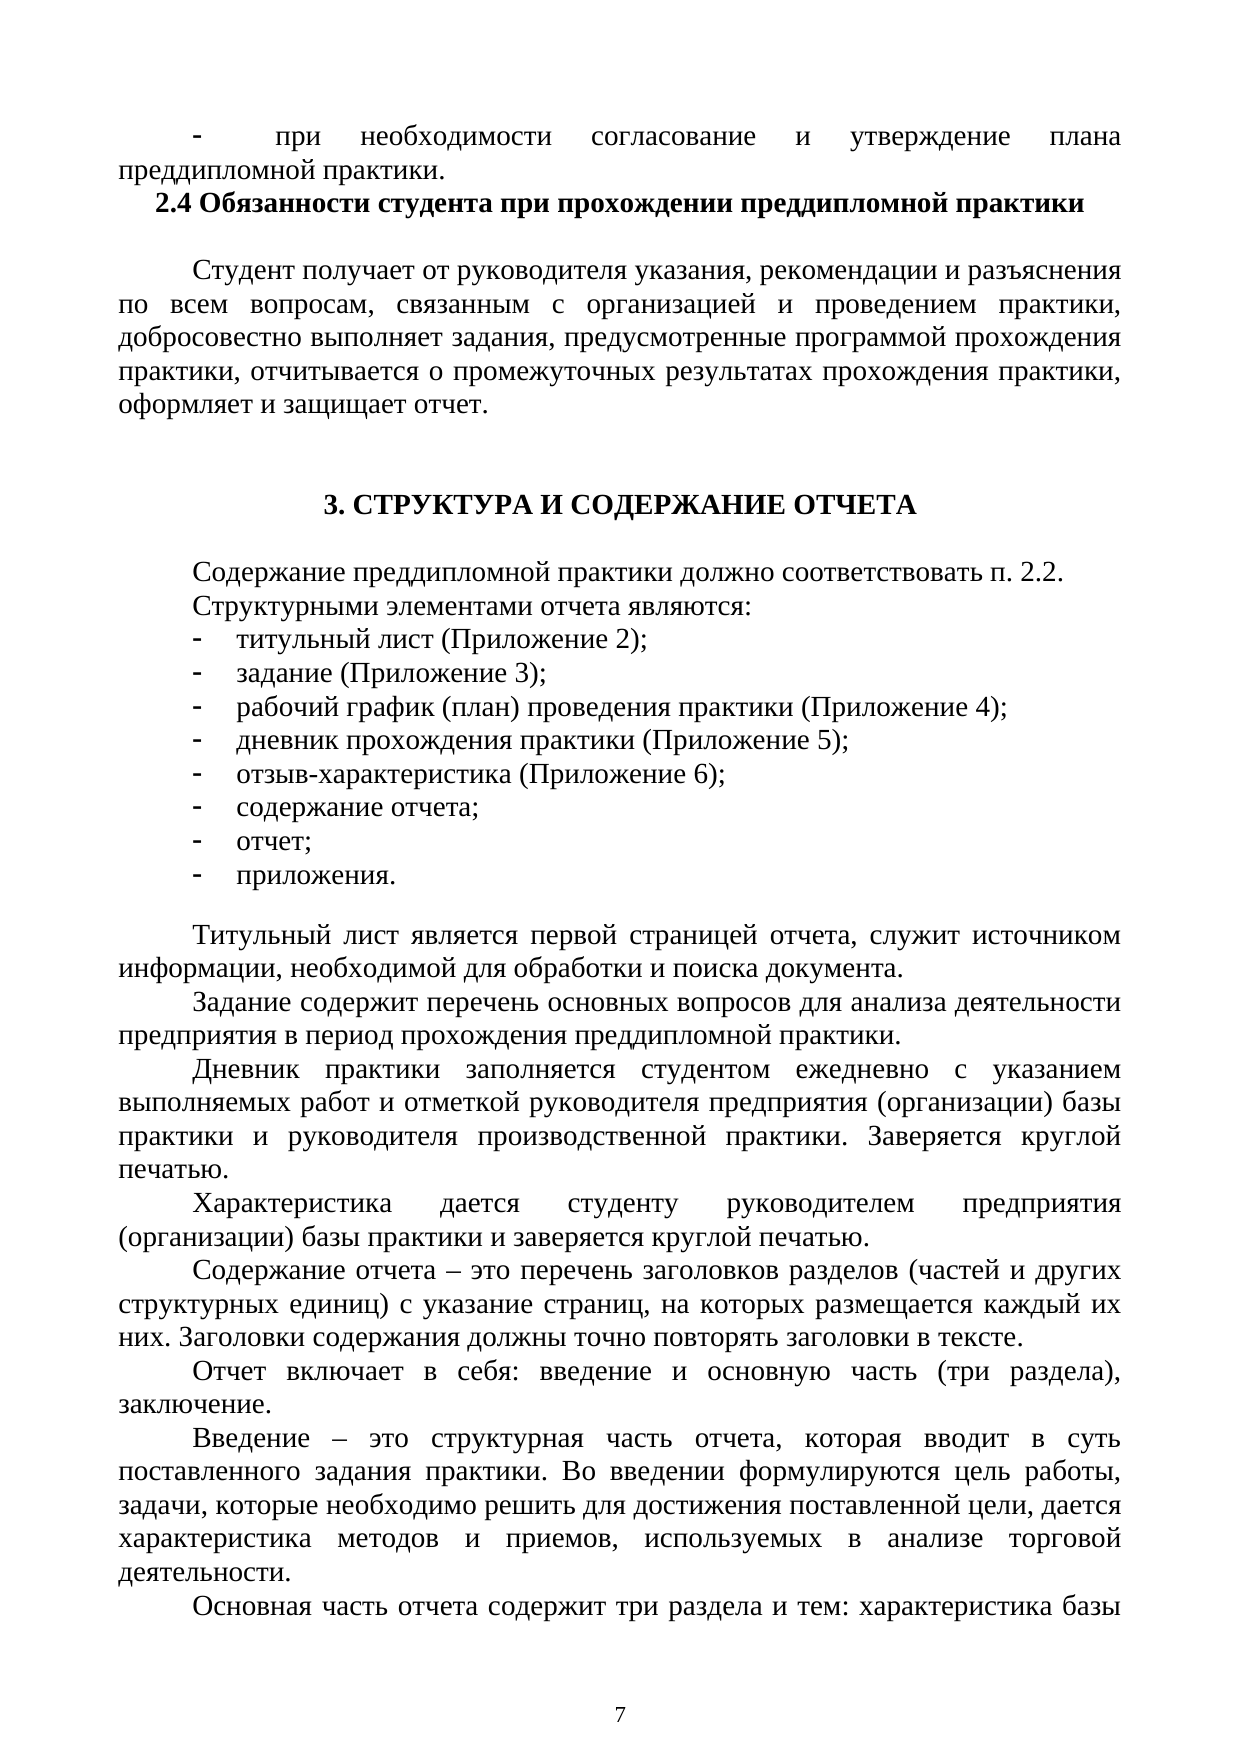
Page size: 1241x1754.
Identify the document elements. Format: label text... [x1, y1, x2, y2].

subtitle Структурными элементами отчета являются: [118, 588, 1122, 621]
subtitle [118, 1588, 1122, 1621]
subtitle отзыв-характеристика (Приложение 6); [118, 756, 1122, 789]
subtitle Содержание отчета – это перечень заголовков разделов (частей и других структурных единиц) с указание страниц, на которых размещается каждый их них. Заголовки содержания должны точно повторять заголовки в тексте. [118, 1252, 1122, 1353]
subtitle дневник прохождения практики (Приложение 5); [118, 722, 1122, 756]
subtitle Отчет включает в себя: введение и основную часть (три раздела), заключение. [118, 1353, 1122, 1420]
subtitle Задание содержит перечень основных вопросов для анализа деятельности предприятия в период прохождения преддипломной практики. [118, 984, 1122, 1051]
subtitle отчет; [118, 823, 1122, 857]
subtitle Дневник практики заполняется студентом ежедневно с указанием выполняемых работ и отметкой руководителя предприятия (организации) базы практики и руководителя производственной практики. Заверяется круглой печатью. [118, 1051, 1122, 1185]
subtitle приложения. [118, 857, 1122, 891]
subtitle титульный лист (Приложение 2); [118, 621, 1122, 655]
subtitle Содержание преддипломной практики должно соответствовать п. 2.2. [118, 554, 1122, 588]
subtitle Характеристика дается студенту руководителем предприятия (организации) базы практики и заверяется круглой печатью. [118, 1185, 1122, 1252]
subtitle рабочий график (план) проведения практики (Приложение 4); [118, 689, 1122, 722]
subtitle Студент получает от руководителя указания, рекомендации и разъяснения по всем вопросам, связанным с организацией и проведением практики, добросовестно выполняет задания, предусмотренные программой прохождения практики, отчитывается о промежуточных результатах прохождения практики, оформляет и защищает отчет. [118, 252, 1122, 420]
subtitle Введение – это структурная часть отчета, которая вводит в суть поставленного задания практики. Во введении формулируются цель работы, задачи, которые необходимо решить для достижения поставленной цели, дается характеристика методов и приемов, используемых в анализе торговой деятельности. [118, 1420, 1122, 1588]
subtitle содержание отчета; [118, 789, 1122, 823]
subtitle Титульный лист является первой страницей отчета, служит источником информации, необходимой для обработки и поиска документа. [118, 917, 1122, 984]
subtitle при необходимости согласование и утверждение плана преддипломной практики. [118, 118, 1122, 185]
text 2.4 Обязанности студента при прохождении преддипломной практики [118, 185, 1122, 219]
subtitle задание (Приложение 3); [118, 655, 1122, 689]
subtitle 3. СТРУКТУРА И СОДЕРЖАНИЕ ОТЧЕТА [118, 487, 1122, 521]
